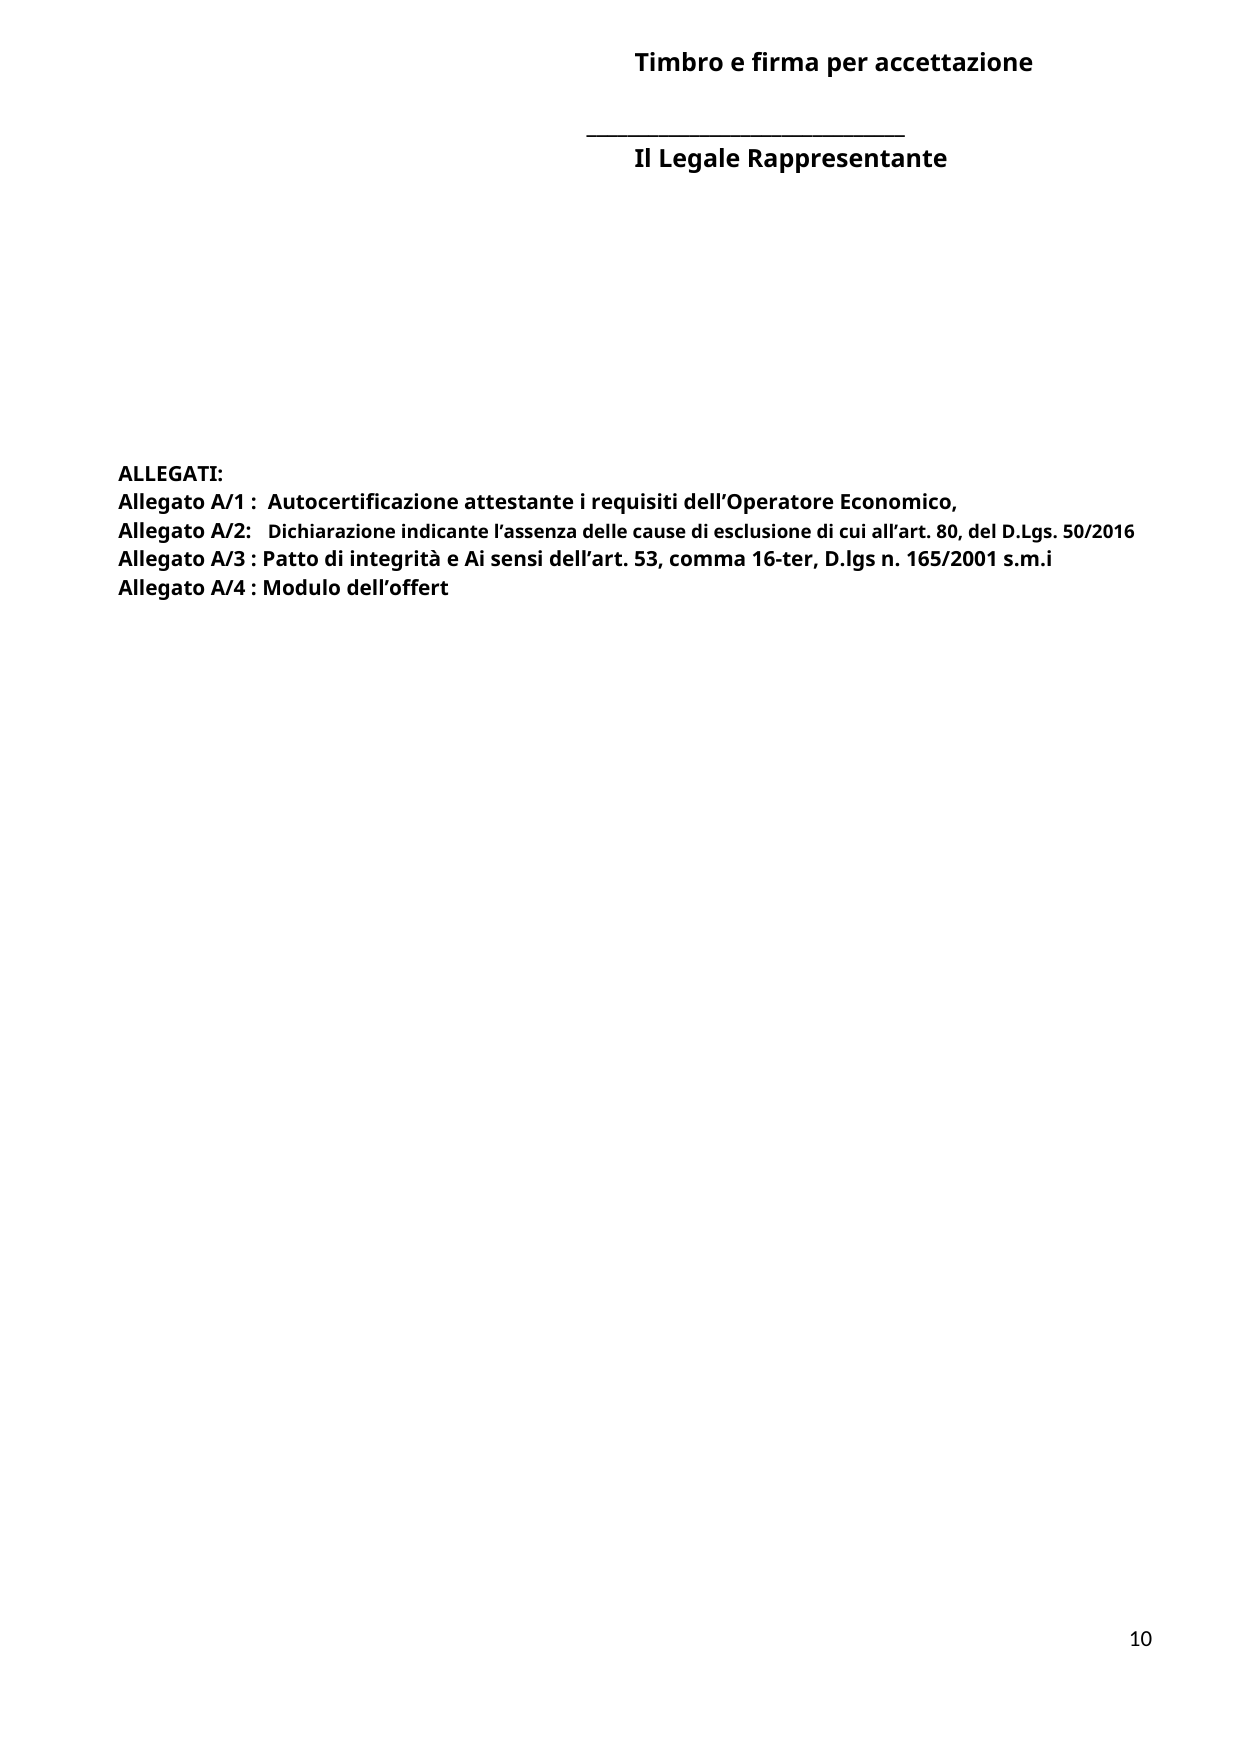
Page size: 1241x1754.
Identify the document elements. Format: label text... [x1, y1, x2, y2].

text _______________________________ [118, 106, 1152, 141]
text Allegato A/3 : Patto di integrità e Ai sensi dell’art. 53, comma 16-ter, D.lgs n. 165/2001 s.m.i [118, 544, 1152, 573]
text Allegato A/2: Dichiarazione indicante l’assenza delle cause di esclusione di cui all’art. 80, del D.Lgs. 50/2016 [118, 516, 1152, 544]
text Timbro e firma per accettazione [118, 44, 1152, 78]
text Allegato A/1 : Autocertificazione attestante i requisiti dell’Operatore Economico, [118, 487, 1152, 516]
text ALLEGATI: [118, 459, 1152, 487]
text Il Legale Rappresentante [118, 141, 1152, 174]
text Allegato A/4 : Modulo dell’offert [118, 573, 1152, 601]
